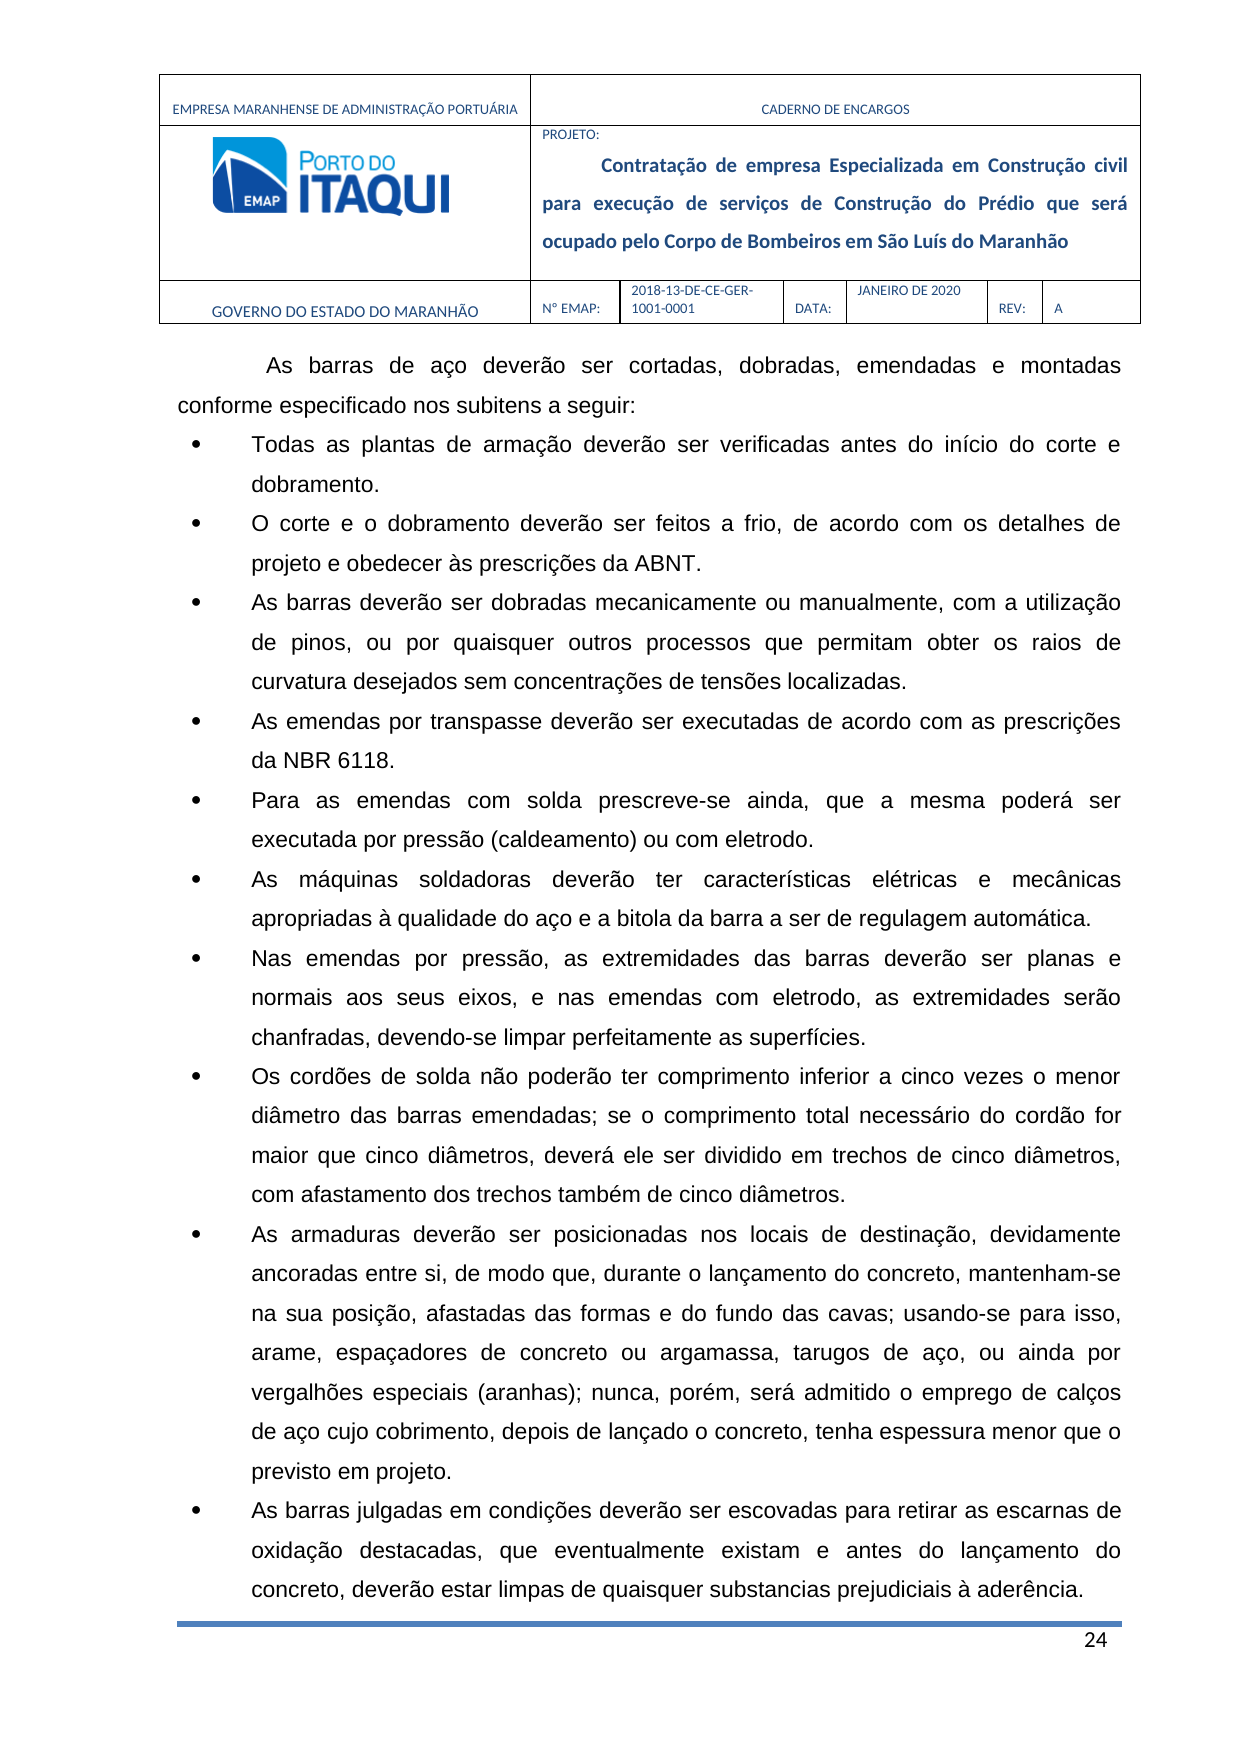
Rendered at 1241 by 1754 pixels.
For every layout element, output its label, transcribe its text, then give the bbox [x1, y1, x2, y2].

list Para as emendas com solda prescreve-se ainda, que a mesma poderá ser executada por pressão (caldeamento) ou com eletrodo. [192, 787, 1122, 852]
list Os cordões de solda não poderão ter comprimento inferior a cinco vezes o menor diâmetro das barras emendadas; se o comprimento total necessário do cordão for maior que cinco diâmetros, deverá ele ser dividido em trechos de cinco diâmetros, com afastamento dos trechos também de cinco diâmetros. [192, 1063, 1122, 1208]
text As barras de aço deverão ser cortadas, dobradas, emendadas e montadas conforme especificado nos subitens a seguir: [177, 352, 1122, 418]
list As barras deverão ser dobradas mecanicamente ou manualmente, com a utilização de pinos, ou por quaisquer outros processos que permitam obter os raios de curvatura desejados sem concentrações de tensões localizadas. [192, 589, 1122, 694]
list Nas emendas por pressão, as extremidades das barras deverão ser planas e normais aos seus eixos, e nas emendas com eletrodo, as extremidades serão chanfradas, devendo-se limpar perfeitamente as superfícies. [192, 944, 1122, 1050]
list As emendas por transpasse deverão ser executadas de acordo com as prescrições da NBR 6118. [192, 708, 1122, 773]
list As armaduras deverão ser posicionadas nos locais de destinação, devidamente ancoradas entre si, de modo que, durante o lançamento do concreto, mantenham-se na sua posição, afastadas das formas e do fundo das cavas; usando-se para isso, arame, espaçadores de concreto ou argamassa, tarugos de aço, ou ainda por vergalhões especiais (aranhas); nunca, porém, será admitido o emprego de calços de aço cujo cobrimento, depois de lançado o concreto, tenha espessura menor que o previsto em projeto. [192, 1221, 1122, 1484]
list As barras julgadas em condições deverão ser escovadas para retirar as escarnas de oxidação destacadas, que eventualmente existam e antes do lançamento do concreto, deverão estar limpas de quaisquer substancias prejudiciais à aderência. [192, 1497, 1122, 1603]
list O corte e o dobramento deverão ser feitos a frio, de acordo com os detalhes de projeto e obedecer às prescrições da ABNT. [192, 510, 1122, 576]
list As máquinas soldadoras deverão ter características elétricas e mecânicas apropriadas à qualidade do aço e a bitola da barra a ser de regulagem automática. [192, 866, 1122, 931]
picture [212, 137, 449, 216]
list Todas as plantas de armação deverão ser verificadas antes do início do corte e dobramento. [192, 431, 1122, 497]
